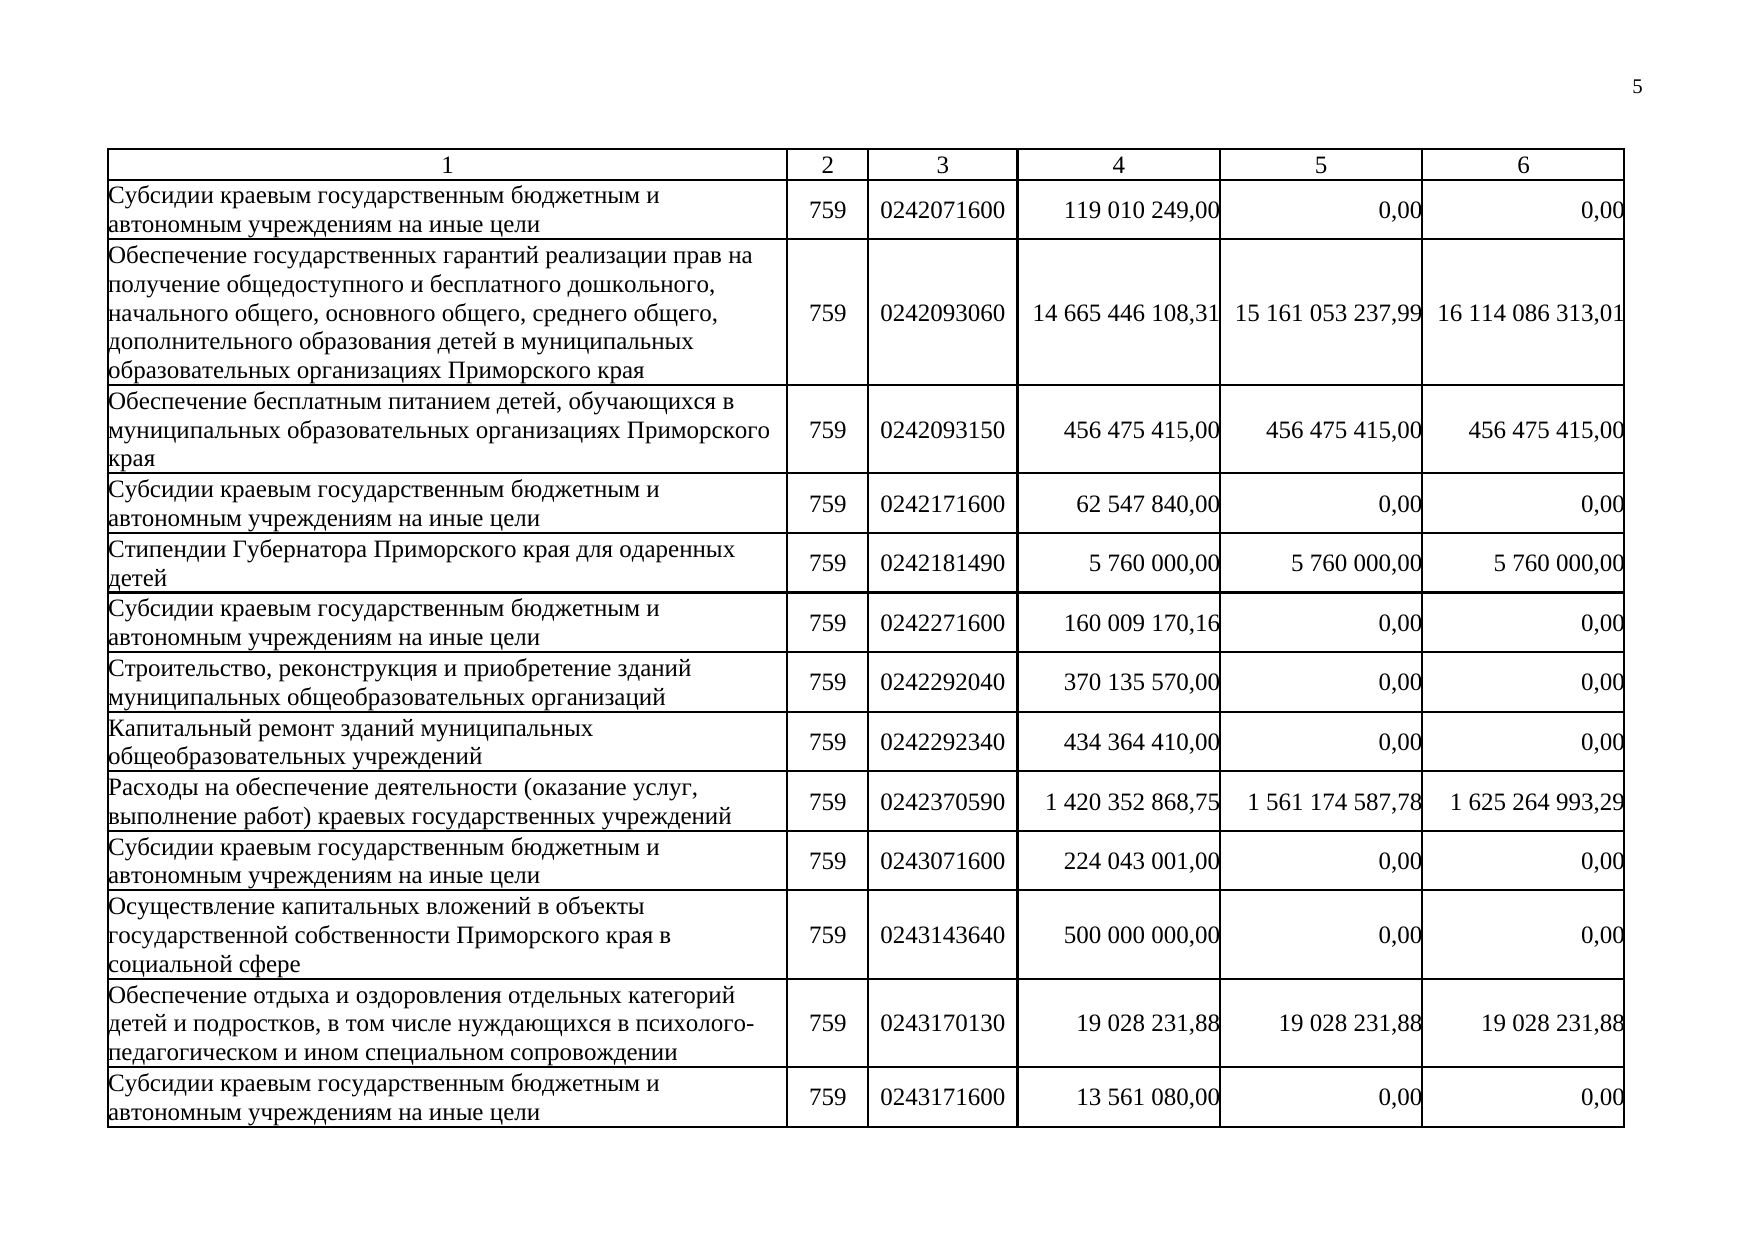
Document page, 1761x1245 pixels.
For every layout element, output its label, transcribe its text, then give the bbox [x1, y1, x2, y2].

table_cell 759 [788, 594, 867, 651]
table_cell Расходы на обеспечение деятельности (оказание услуг, выполнение работ) краевых государственных учреждений [109, 772, 786, 830]
table_cell 0242292040 [869, 653, 1016, 711]
table_cell 456 475 415,00 [1221, 386, 1421, 472]
table_cell 5 760 000,00 [1019, 534, 1219, 591]
table_header 5 [1221, 150, 1421, 178]
table_cell 0,00 [1221, 832, 1421, 889]
table_cell 759 [788, 534, 867, 591]
table_cell 0,00 [1221, 474, 1421, 532]
table_cell 434 364 410,00 [1019, 713, 1219, 770]
table_header 2 [788, 150, 867, 178]
table_cell 0,00 [1221, 1068, 1421, 1126]
table_cell 0,00 [1423, 832, 1623, 889]
table_cell 0,00 [1423, 713, 1623, 770]
table_cell Субсидии краевым государственным бюджетным и автономным учреждениям на иные цели [109, 474, 786, 532]
table_cell 759 [788, 713, 867, 770]
table_cell 0,00 [1423, 653, 1623, 711]
table_cell 119 010 249,00 [1019, 181, 1219, 238]
table_cell 0242292340 [869, 713, 1016, 770]
table_cell 0243170130 [869, 980, 1016, 1066]
table_cell 0242093150 [869, 386, 1016, 472]
table_header 4 [1019, 150, 1219, 178]
table_header 6 [1423, 150, 1623, 178]
table_cell 0242271600 [869, 594, 1016, 651]
table_cell 19 028 231,88 [1019, 980, 1219, 1066]
table_cell 0242071600 [869, 181, 1016, 238]
table_cell 5 760 000,00 [1221, 534, 1421, 591]
table_cell 759 [788, 980, 867, 1066]
table_cell 224 043 001,00 [1019, 832, 1219, 889]
table_cell 456 475 415,00 [1019, 386, 1219, 472]
table_cell 16 114 086 313,01 [1423, 240, 1623, 384]
table_cell 500 000 000,00 [1019, 891, 1219, 978]
table_cell 759 [788, 832, 867, 889]
table_cell Субсидии краевым государственным бюджетным и автономным учреждениям на иные цели [109, 1068, 786, 1126]
table_cell 0242093060 [869, 240, 1016, 384]
table_cell 0242181490 [869, 534, 1016, 591]
table_cell Обеспечение бесплатным питанием детей, обучающихся в муниципальных образовательных организациях Приморского края [109, 386, 786, 472]
table_cell 759 [788, 181, 867, 238]
table_cell 0243071600 [869, 832, 1016, 889]
table_cell 1 625 264 993,29 [1423, 772, 1623, 830]
table_cell Стипендии Губернатора Приморского края для одаренных детей [109, 534, 786, 591]
table_cell Капитальный ремонт зданий муниципальных общеобразовательных учреждений [109, 713, 786, 770]
table_cell 0242370590 [869, 772, 1016, 830]
table_cell 0,00 [1221, 891, 1421, 978]
table_cell 5 760 000,00 [1423, 534, 1623, 591]
table_cell Субсидии краевым государственным бюджетным и автономным учреждениям на иные цели [109, 181, 786, 238]
table_cell Осуществление капитальных вложений в объекты государственной собственности Приморского края в социальной сфере [109, 891, 786, 978]
table_cell 456 475 415,00 [1423, 386, 1623, 472]
table_cell 15 161 053 237,99 [1221, 240, 1421, 384]
table_cell Субсидии краевым государственным бюджетным и автономным учреждениям на иные цели [109, 832, 786, 889]
table_cell 0,00 [1423, 1068, 1623, 1126]
table_cell 0242171600 [869, 474, 1016, 532]
table_cell 759 [788, 386, 867, 472]
table_cell 0243171600 [869, 1068, 1016, 1126]
table_cell 13 561 080,00 [1019, 1068, 1219, 1126]
table_cell 0,00 [1423, 891, 1623, 978]
table_cell 1 561 174 587,78 [1221, 772, 1421, 830]
table_cell 0,00 [1221, 181, 1421, 238]
table_cell 1 420 352 868,75 [1019, 772, 1219, 830]
table_cell Обеспечение государственных гарантий реализации прав на получение общедоступного и бесплатного дошкольного, начального общего, основного общего, среднего общего, дополнительного образования детей в муниципальных образовательных организациях Приморского края [109, 240, 786, 384]
table_cell 759 [788, 653, 867, 711]
table_cell 759 [788, 240, 867, 384]
table_cell 0,00 [1221, 653, 1421, 711]
table_cell Субсидии краевым государственным бюджетным и автономным учреждениям на иные цели [109, 594, 786, 651]
table_cell 759 [788, 474, 867, 532]
table_cell Строительство, реконструкция и приобретение зданий муниципальных общеобразовательных организаций [109, 653, 786, 711]
table_cell 0,00 [1423, 181, 1623, 238]
table_header 1 [109, 150, 786, 178]
table_cell 0,00 [1423, 594, 1623, 651]
table_cell 370 135 570,00 [1019, 653, 1219, 711]
table_header 3 [869, 150, 1016, 178]
table_cell 19 028 231,88 [1221, 980, 1421, 1066]
table_cell 160 009 170,16 [1019, 594, 1219, 651]
table_cell 759 [788, 772, 867, 830]
table_cell 759 [788, 891, 867, 978]
table_cell 0243143640 [869, 891, 1016, 978]
table_cell 19 028 231,88 [1423, 980, 1623, 1066]
table_cell Обеспечение отдыха и оздоровления отдельных категорий детей и подростков, в том числе нуждающихся в психолого-педагогическом и ином специальном сопровождении [109, 980, 786, 1066]
table_cell 14 665 446 108,31 [1019, 240, 1219, 384]
table_cell 62 547 840,00 [1019, 474, 1219, 532]
table_cell 0,00 [1423, 474, 1623, 532]
table_cell 0,00 [1221, 713, 1421, 770]
table_cell 759 [788, 1068, 867, 1126]
table_cell 0,00 [1221, 594, 1421, 651]
